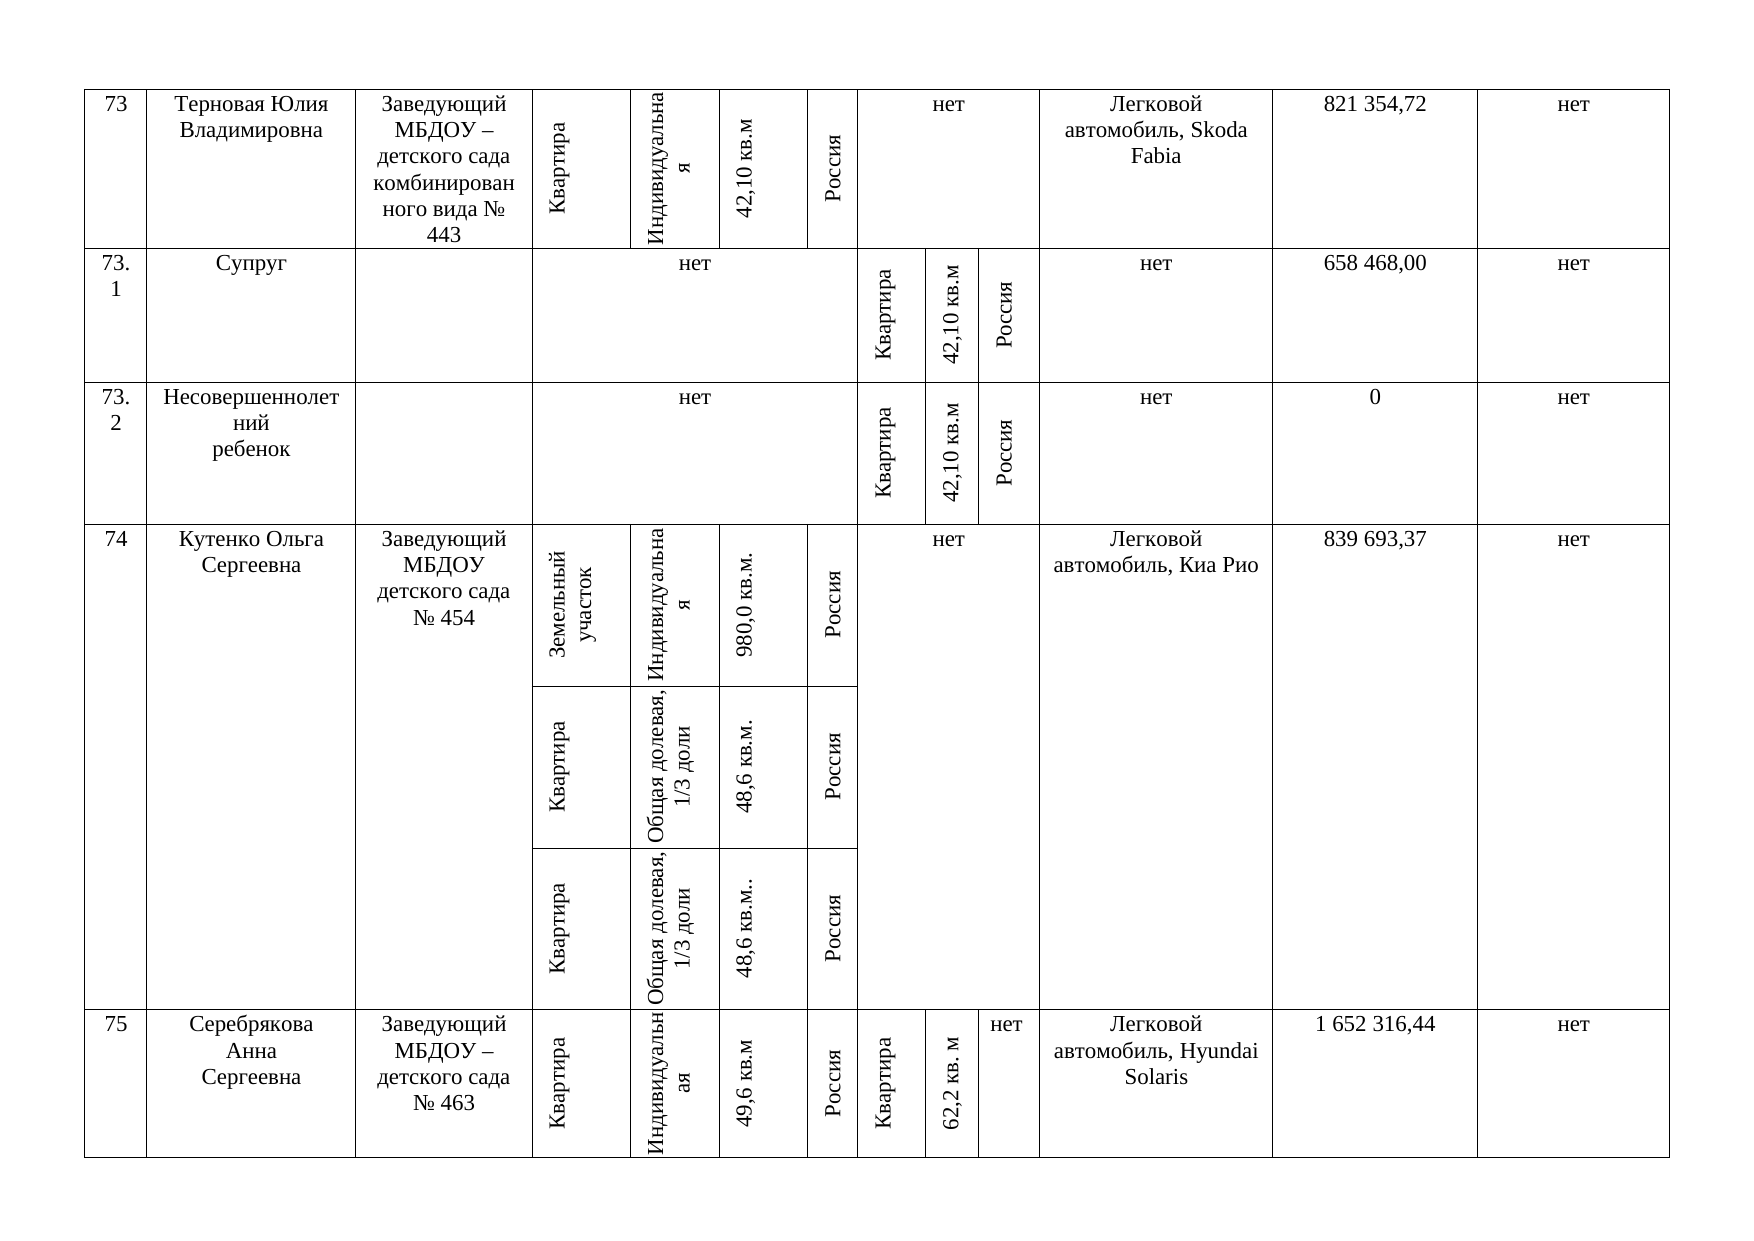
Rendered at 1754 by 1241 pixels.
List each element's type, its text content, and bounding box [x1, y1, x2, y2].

table_cell 73.2 [85, 383, 146, 524]
table_cell нет [1478, 383, 1669, 524]
table_cell Индивидуальная [631, 90, 719, 248]
table_cell 839 693,37 [1273, 525, 1477, 1009]
table_cell Квартира [533, 1010, 630, 1157]
table_cell Россия [979, 383, 1039, 524]
table_cell нет [1040, 249, 1272, 382]
table_cell Кутенко Ольга Сергеевна [147, 525, 355, 1009]
table_cell нет [533, 249, 857, 382]
table_cell нет [1478, 249, 1669, 382]
table_cell Россия [808, 90, 857, 248]
table_cell Общая долевая, 1/3 доли [631, 687, 719, 847]
table_cell Индивидуальная [631, 525, 719, 686]
table_cell 42,10 кв.м [720, 90, 807, 248]
table_cell нет [533, 383, 857, 524]
table_cell нет [1478, 1010, 1669, 1157]
table_cell Квартира [533, 687, 630, 847]
table_cell Легковой автомобиль, Киа Рио [1040, 525, 1272, 1009]
table_cell Серебрякова Анна Сергеевна [147, 1010, 355, 1157]
table_cell Россия [808, 525, 857, 686]
table_cell нет [858, 525, 1039, 1009]
table_cell Супруг [147, 249, 355, 382]
table_cell Россия [808, 1010, 857, 1157]
table_cell нет [1478, 525, 1669, 1009]
table_cell Квартира [858, 249, 925, 382]
table_cell нет [858, 90, 1039, 248]
table_cell Квартира [533, 90, 630, 248]
table_cell Россия [808, 687, 857, 847]
table_cell Россия [808, 849, 857, 1009]
table_cell 48,6 кв.м.. [720, 849, 807, 1009]
table_cell Квартира [858, 383, 925, 524]
table_cell Заведующий МБДОУ – детского сада комбинированного вида № 443 [356, 90, 532, 248]
table_cell 0 [1273, 383, 1477, 524]
table_cell Квартира [858, 1010, 925, 1157]
table_cell 821 354,72 [1273, 90, 1477, 248]
table_cell 74 [85, 525, 146, 1009]
table_cell 49,6 кв.м [720, 1010, 807, 1157]
table_cell Легковой автомобиль, Hyundai Solaris [1040, 1010, 1272, 1157]
table_cell Земельный участок [533, 525, 630, 686]
table_cell нет [979, 1010, 1039, 1157]
table_cell нет [1478, 90, 1669, 248]
table_cell [356, 249, 532, 382]
table_cell Несовершеннолетний ребенок [147, 383, 355, 524]
table_cell нет [1040, 383, 1272, 524]
table_cell [356, 383, 532, 524]
table_cell 73 [85, 90, 146, 248]
table_cell Терновая Юлия Владимировна [147, 90, 355, 248]
table_cell 62,2 кв. м [926, 1010, 978, 1157]
table_cell Легковой автомобиль, Skoda Fabia [1040, 90, 1272, 248]
table_cell Россия [979, 249, 1039, 382]
table_cell 75 [85, 1010, 146, 1157]
table_cell 73.1 [85, 249, 146, 382]
table_cell 42,10 кв.м [926, 249, 978, 382]
table_cell 658 468,00 [1273, 249, 1477, 382]
table_cell 980,0 кв.м. [720, 525, 807, 686]
table_cell Заведующий МБДОУ – детского сада № 463 [356, 1010, 532, 1157]
table_cell 42,10 кв.м [926, 383, 978, 524]
table_cell Квартира [533, 849, 630, 1009]
table_cell 48,6 кв.м. [720, 687, 807, 847]
table_cell Общая долевая, 1/3 доли [631, 849, 719, 1009]
table_cell Заведующий МБДОУ детского сада № 454 [356, 525, 532, 1009]
table_cell Индивидуальная [631, 1010, 719, 1157]
table_cell 1 652 316,44 [1273, 1010, 1477, 1157]
